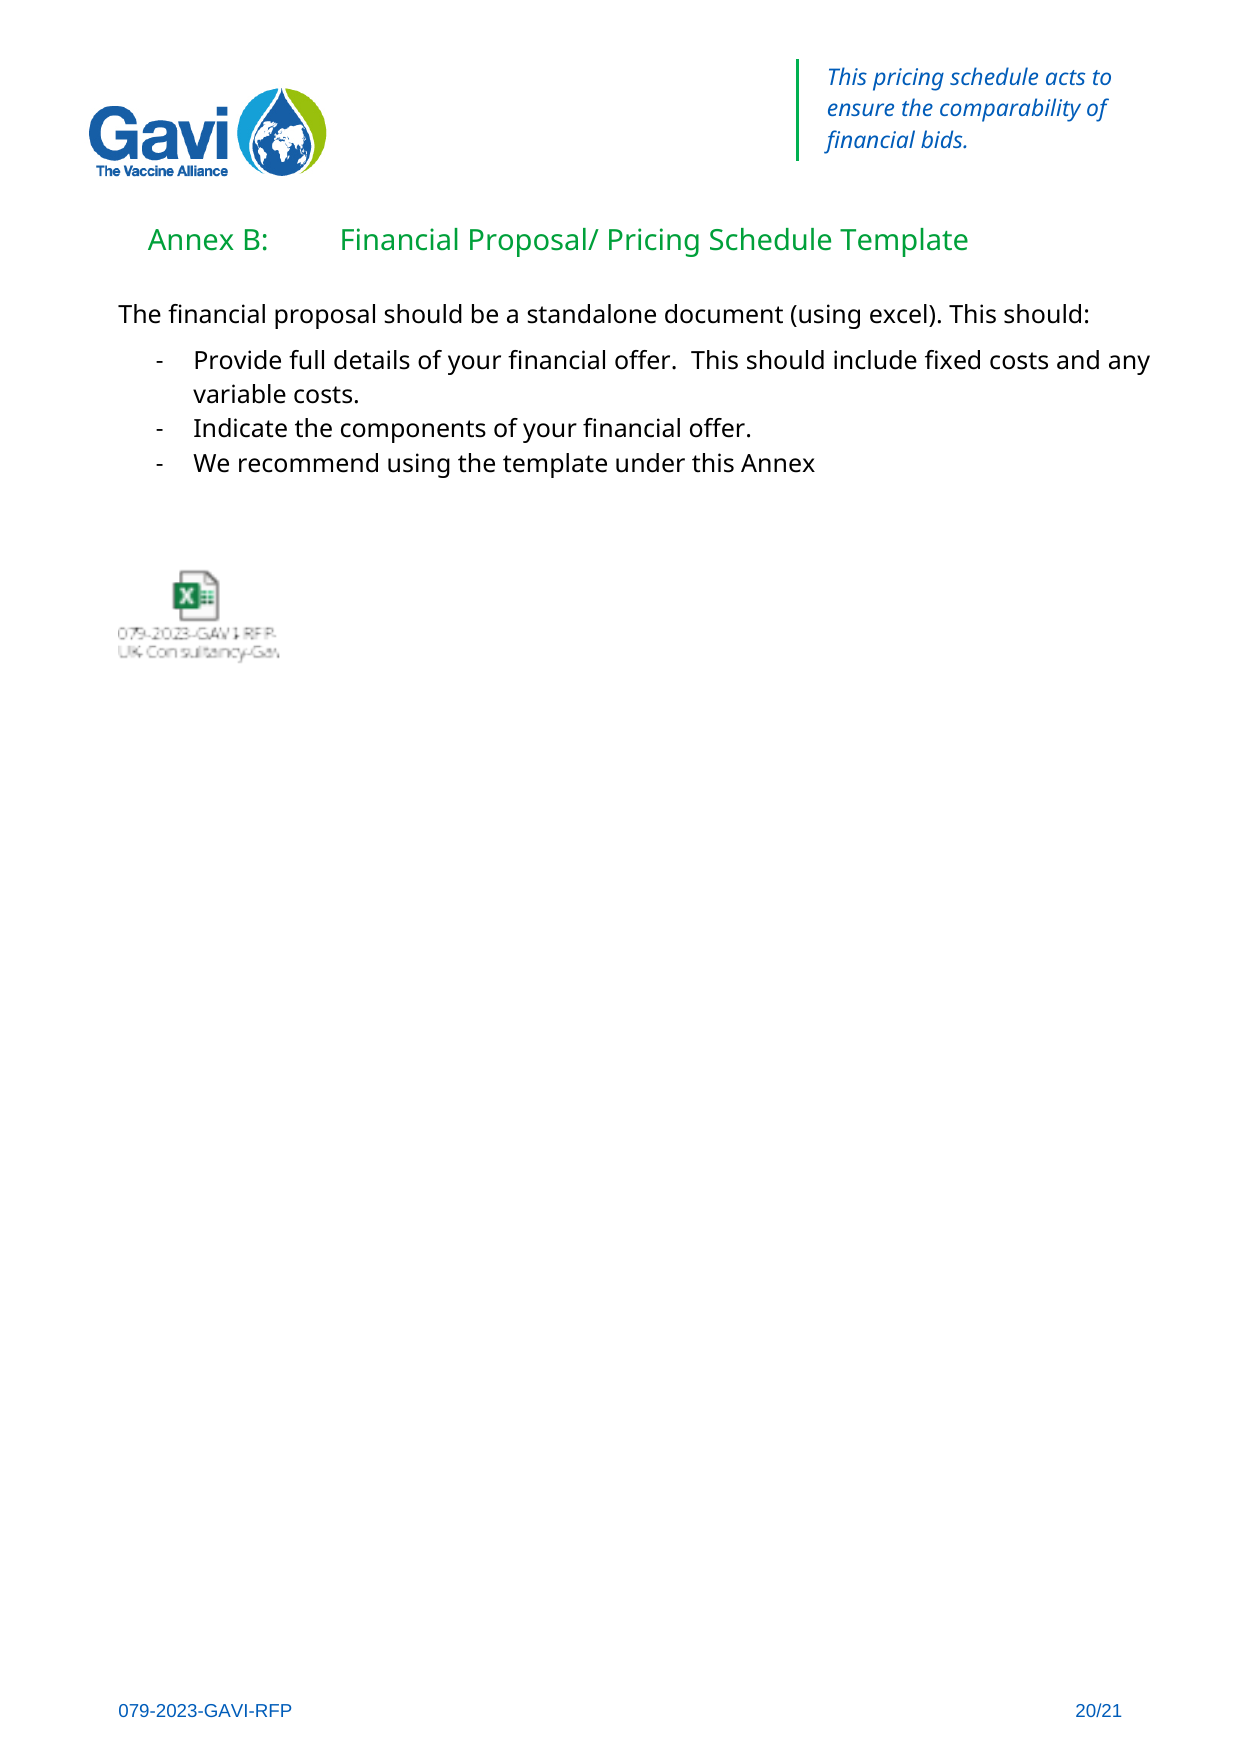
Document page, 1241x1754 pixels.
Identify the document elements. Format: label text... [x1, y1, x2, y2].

list Provide full details of your financial offer. This should include fixed costs and any variable costs. [156, 343, 1152, 411]
subtitle Financial Proposal/ Pricing Schedule Template [148, 219, 1152, 259]
text The financial proposal should be a standalone document (using excel). This should: [118, 296, 1152, 331]
list Indicate the components of your financial offer. [156, 411, 1152, 445]
list We recommend using the template under this Annex [156, 445, 1152, 479]
picture [0, 0, 385, 207]
